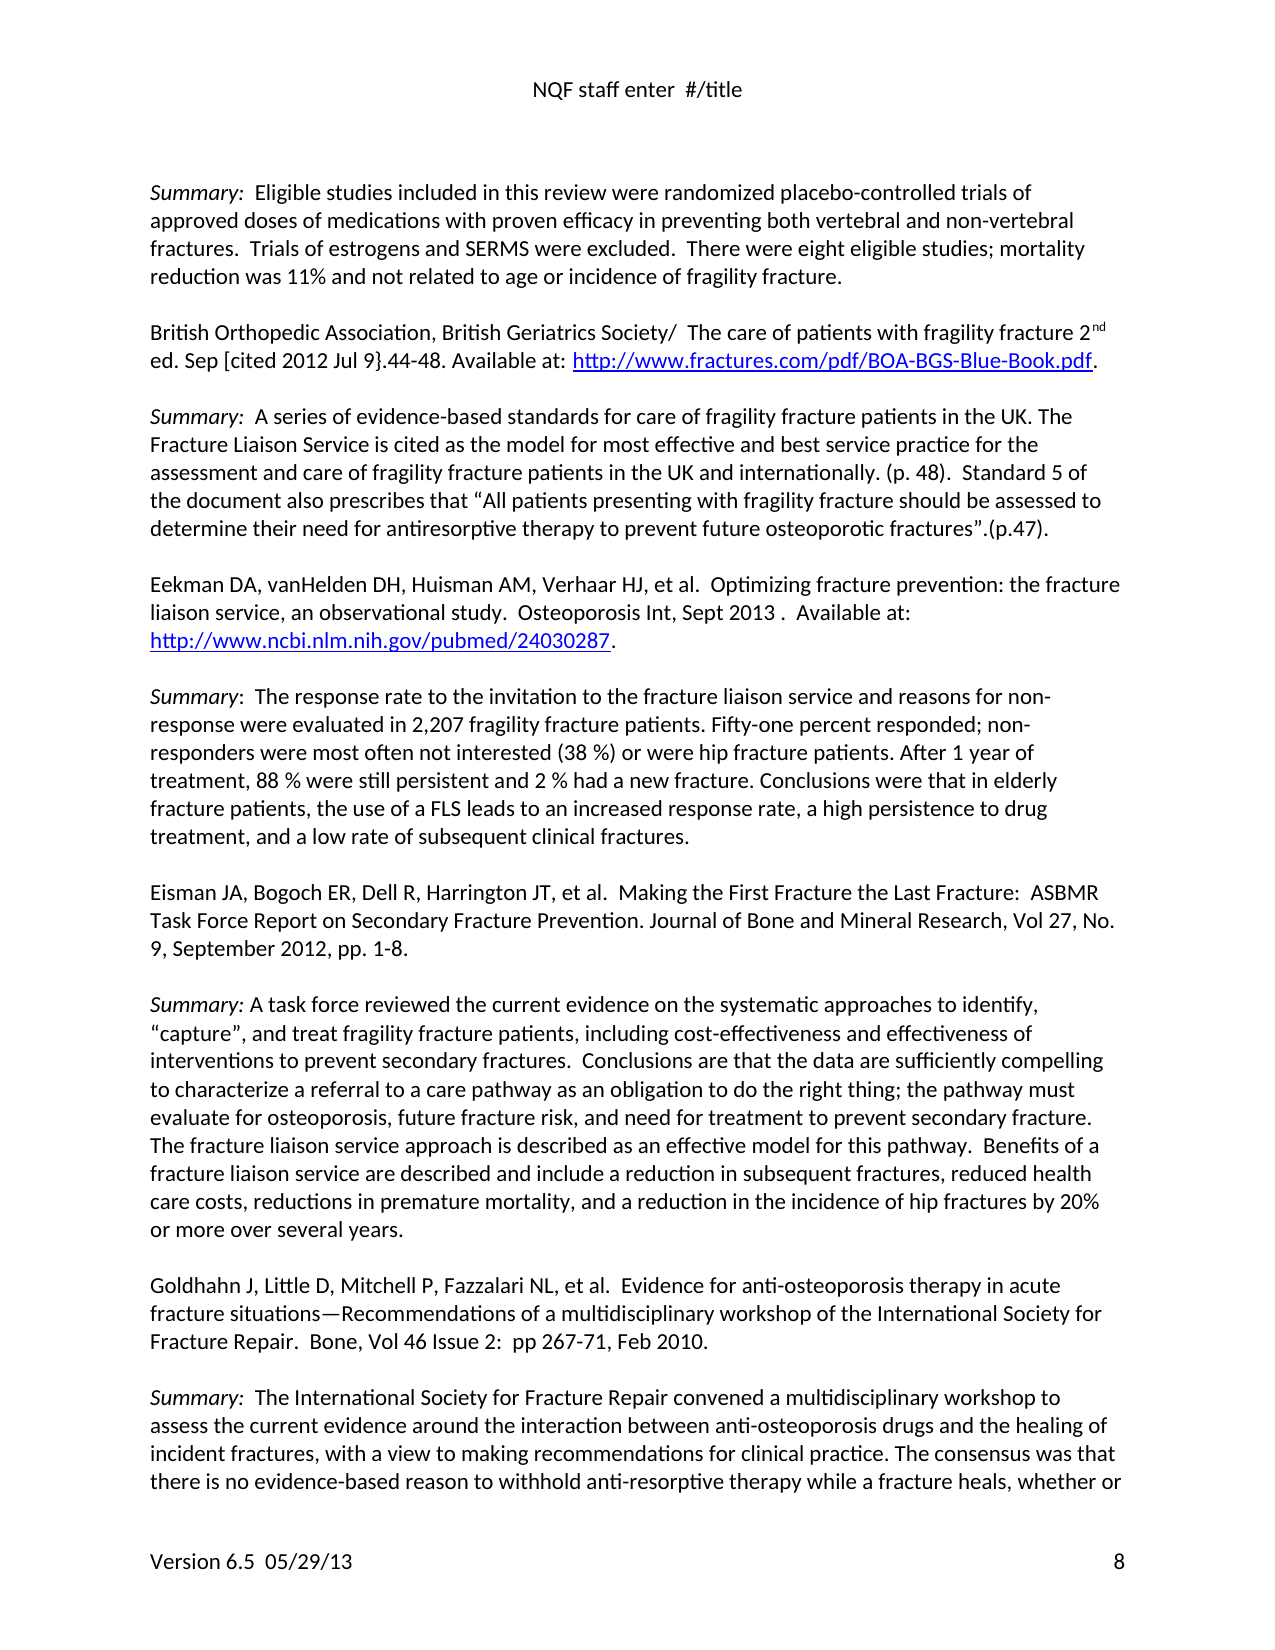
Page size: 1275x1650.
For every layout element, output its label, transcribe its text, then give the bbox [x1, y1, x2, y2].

text Eekman DA, vanHelden DH, Huisman AM, Verhaar HJ, et al. Optimizing fracture prevention: the fracture liaison service, an observational study. Osteoporosis Int, Sept 2013 . Available at: [150, 570, 1125, 626]
text British Orthopedic Association, British Geriatrics Society/ The care of patients with fragility fracture 2nd ed. Sep [cited 2012 Jul 9}.44-48. Available at: http://www.fractures.com/pdf/BOA-BGS-Blue-Book.pdf. [150, 318, 1125, 374]
text Summary: The response rate to the invitation to the fracture liaison service and reasons for non-response were evaluated in 2,207 fragility fracture patients. Fifty-one percent responded; non-responders were most often not interested (38 %) or were hip fracture patients. After 1 year of treatment, 88 % were still persistent and 2 % had a new fracture. Conclusions were that in elderly fracture patients, the use of a FLS leads to an increased response rate, a high persistence to drug treatment, and a low rate of subsequent clinical fractures. [150, 682, 1125, 851]
text Eisman JA, Bogoch ER, Dell R, Harrington JT, et al. Making the First Fracture the Last Fracture: ASBMR Task Force Report on Secondary Fracture Prevention. Journal of Bone and Mineral Research, Vol 27, No. 9, September 2012, pp. 1-8. [150, 878, 1125, 963]
text Goldhahn J, Little D, Mitchell P, Fazzalari NL, et al. Evidence for anti-osteoporosis therapy in acute fracture situations—Recommendations of a multidisciplinary workshop of the International Society for Fracture Repair. Bone, Vol 46 Issue 2: pp 267-71, Feb 2010. [150, 1271, 1125, 1355]
text http://www.ncbi.nlm.nih.gov/pubmed/24030287. [150, 626, 1125, 654]
text Summary: A task force reviewed the current evidence on the systematic approaches to identify, “capture”, and treat fragility fracture patients, including cost-effectiveness and effectiveness of interventions to prevent secondary fractures. Conclusions are that the data are sufficiently compelling to characterize a referral to a care pathway as an obligation to do the right thing; the pathway must evaluate for osteoporosis, future fracture risk, and need for treatment to prevent secondary fracture. The fracture liaison service approach is described as an effective model for this pathway. Benefits of a fracture liaison service are described and include a reduction in subsequent fractures, reduced health care costs, reductions in premature mortality, and a reduction in the incidence of hip fractures by 20% or more over several years. [150, 991, 1125, 1243]
text Summary: A series of evidence-based standards for care of fragility fracture patients in the UK. The Fracture Liaison Service is cited as the model for most effective and best service practice for the assessment and care of fragility fracture patients in the UK and internationally. (p. 48). Standard 5 of the document also prescribes that “All patients presenting with fragility fracture should be assessed to determine their need for antiresorptive therapy to prevent future osteoporotic fractures”.(p.47). [150, 402, 1125, 542]
text Summary: Eligible studies included in this review were randomized placebo-controlled trials of approved doses of medications with proven efficacy in preventing both vertebral and non-vertebral fractures. Trials of estrogens and SERMS were excluded. There were eight eligible studies; mortality reduction was 11% and not related to age or incidence of fragility fracture. [150, 178, 1125, 290]
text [150, 1383, 1125, 1495]
